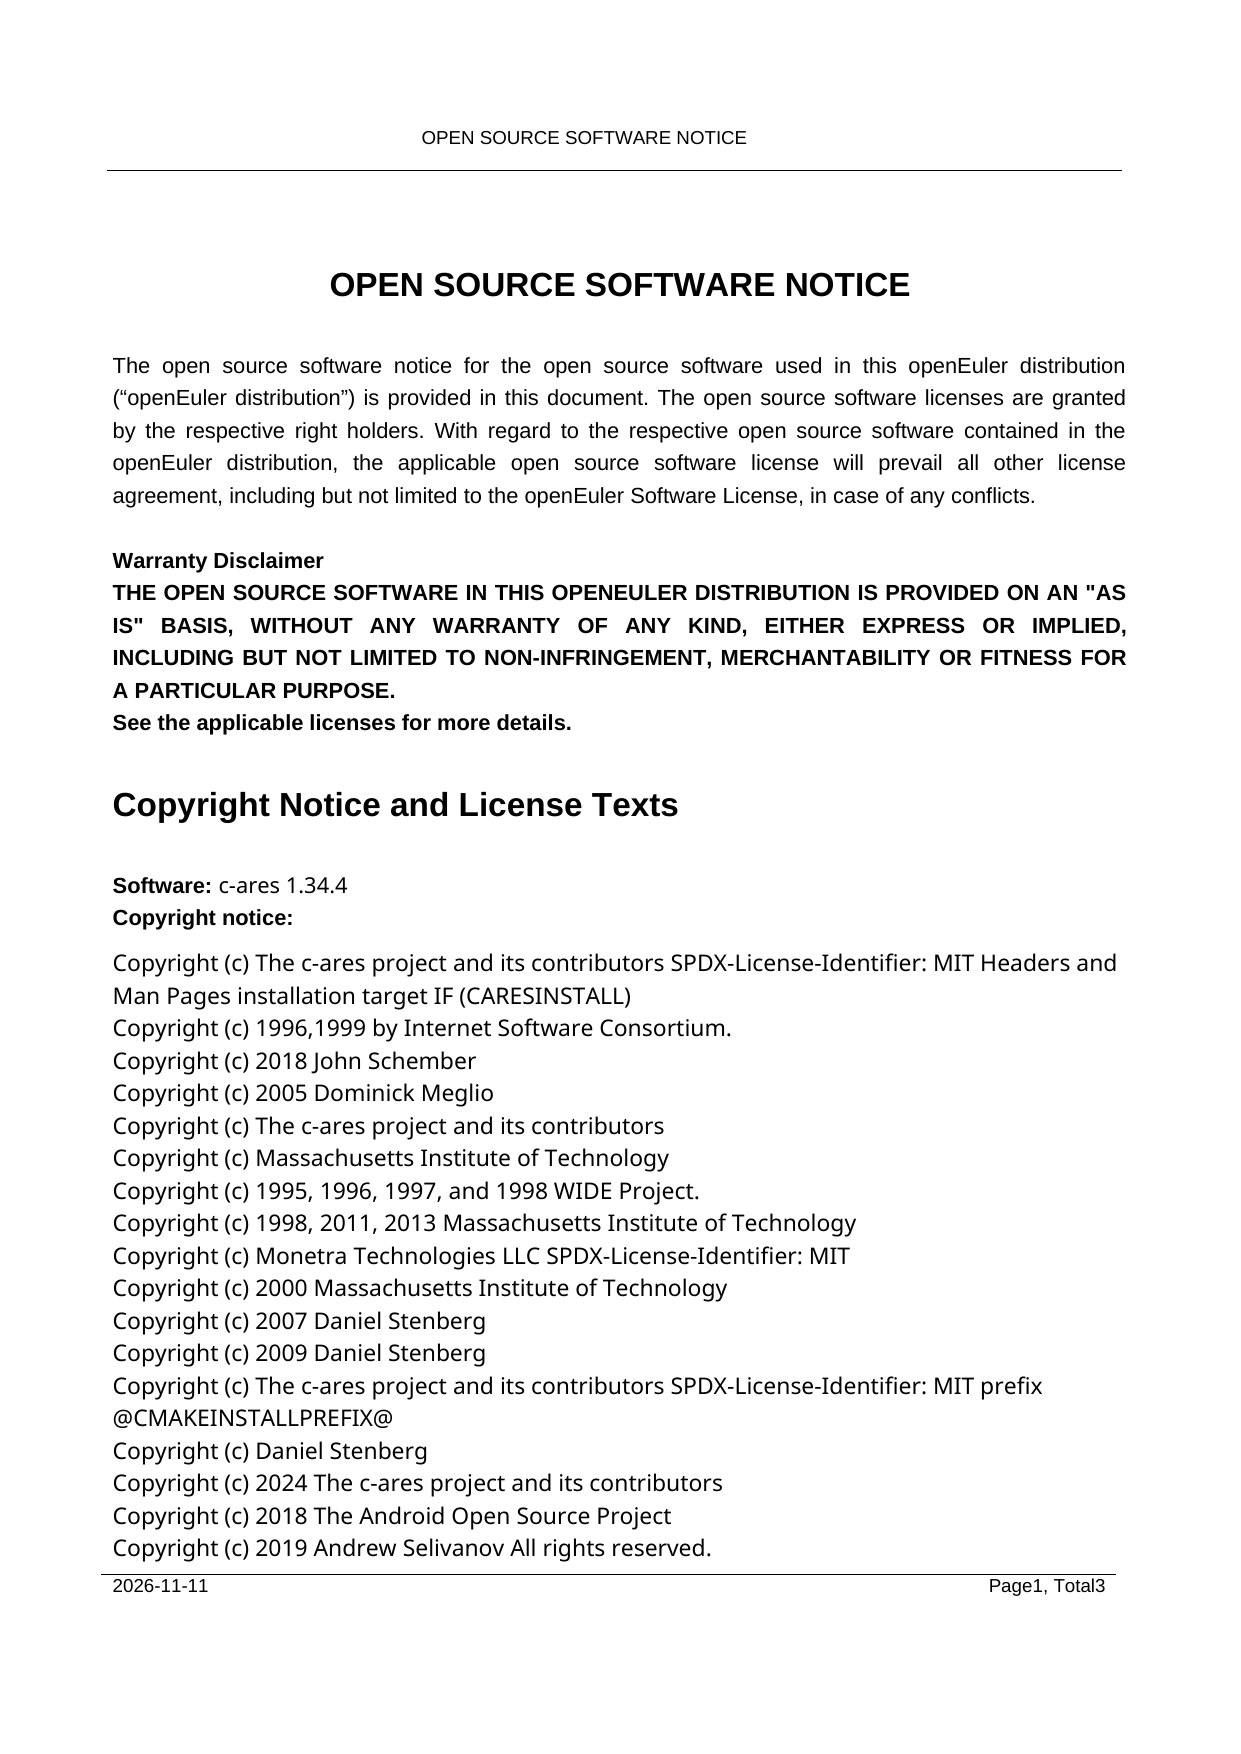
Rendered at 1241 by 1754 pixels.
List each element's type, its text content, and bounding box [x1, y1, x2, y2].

text THE OPEN SOURCE SOFTWARE IN THIS OPENEULER DISTRIBUTION IS PROVIDED ON AN "AS IS" BASIS, WITHOUT ANY WARRANTY OF ANY KIND, EITHER EXPRESS OR IMPLIED, INCLUDING BUT NOT LIMITED TO NON-INFRINGEMENT, MERCHANTABILITY OR FITNESS FOR A PARTICULAR PURPOSE. See the applicable licenses for more details. [112, 576, 1128, 739]
text The open source software notice for the open source software used in this openEuler distribution (“openEuler distribution”) is provided in this document. The open source software licenses are granted by the respective right holders. With regard to the respective open source software contained in the openEuler distribution, the applicable open source software license will prevail all other license agreement, including but not limited to the openEuler Software License, in case of any conflicts. [112, 349, 1128, 511]
text Copyright Notice and License Texts [112, 771, 1128, 836]
text Copyright notice: [112, 901, 1128, 934]
text OPEN SOURCE SOFTWARE NOTICE [112, 251, 1128, 316]
title Software: c-ares 1.34.4 [112, 869, 1128, 901]
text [112, 947, 1128, 1564]
text Warranty Disclaimer [112, 544, 1128, 576]
